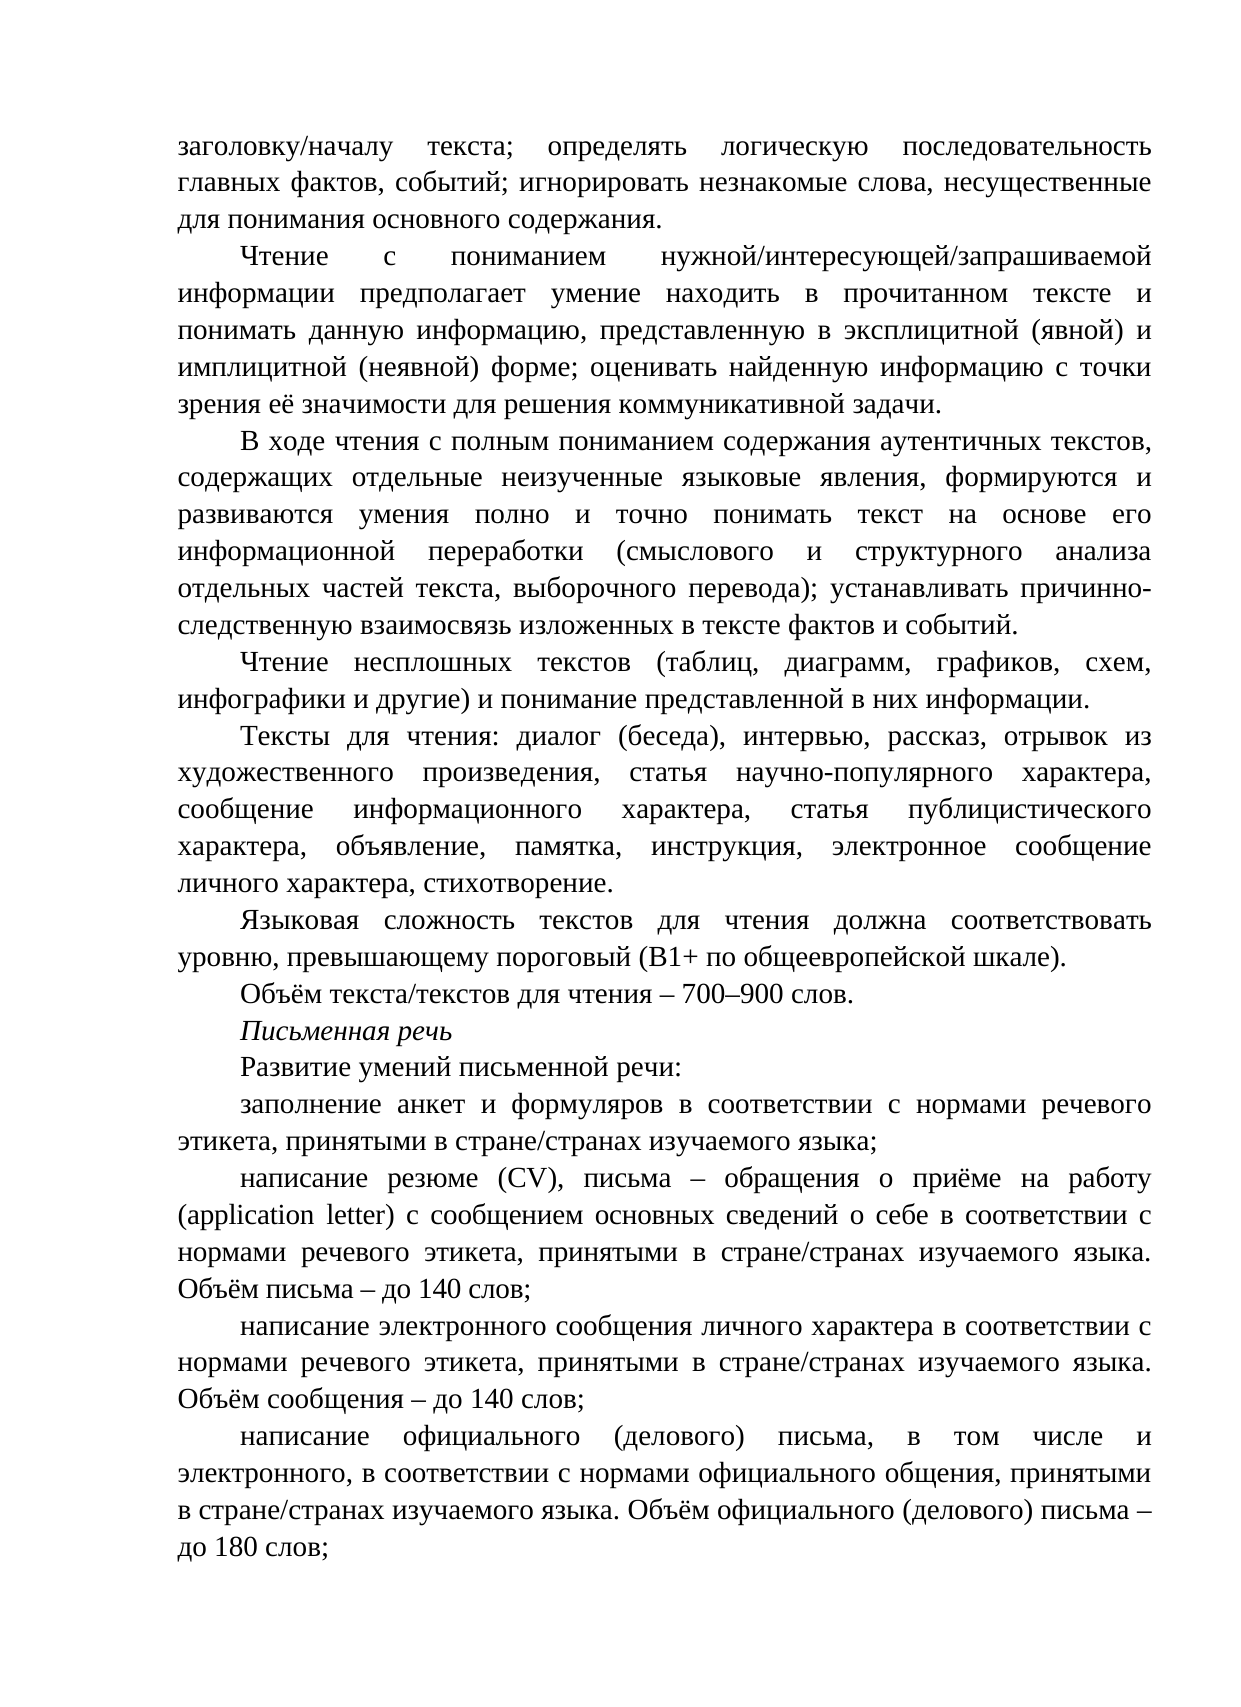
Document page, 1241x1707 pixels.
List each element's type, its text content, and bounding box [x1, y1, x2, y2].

text Развитие умений письменной речи: [177, 1049, 1152, 1083]
text Языковая сложность текстов для чтения должна соответствовать уровню, превышающему пороговый (В1+ по общеевропейской шкале). [177, 902, 1152, 972]
text Объём текста/текстов для чтения – 700–900 слов. [177, 976, 1152, 1009]
text написание официального (делового) письма, в том числе и электронного, в соответствии с нормами официального общения, принятыми в стране/странах изучаемого языка. Объём официального (делового) письма – до 180 слов; [177, 1418, 1152, 1562]
text написание резюме (CV), письма – обращения о приёме на работу (application letter) с сообщением основных сведений о себе в соответствии с нормами речевого этикета, принятыми в стране/странах изучаемого языка. Объём письма – до 140 слов; [177, 1160, 1152, 1304]
text Тексты для чтения: диалог (беседа), интервью, рассказ, отрывок из художественного произведения, статья научно-популярного характера, сообщение информационного характера, статья публицистического характера, объявление, памятка, инструкция, электронное сообщение личного характера, стихотворение. [177, 718, 1152, 899]
text заполнение анкет и формуляров в соответствии с нормами речевого этикета, принятыми в стране/странах изучаемого языка; [177, 1086, 1152, 1157]
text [177, 128, 1152, 235]
text В ходе чтения с полным пониманием содержания аутентичных текстов, содержащих отдельные неизученные языковые явления, формируются и развиваются умения полно и точно понимать текст на основе его информационной переработки (смыслового и структурного анализа отдельных частей текста, выборочного перевода); устанавливать причинно-следственную взаимосвязь изложенных в тексте фактов и событий. [177, 423, 1152, 641]
text Письменная речь [177, 1013, 1152, 1046]
text Чтение с пониманием нужной/интересующей/запрашиваемой информации предполагает умение находить в прочитанном тексте и понимать данную информацию, представленную в эксплицитной (явной) и имплицитной (неявной) форме; оценивать найденную информацию с точки зрения её значимости для решения коммуникативной задачи. [177, 238, 1152, 419]
text написание электронного сообщения личного характера в соответствии с нормами речевого этикета, принятыми в стране/странах изучаемого языка. Объём сообщения – до 140 слов; [177, 1308, 1152, 1415]
text Чтение несплошных текстов (таблиц, диаграмм, графиков, схем, инфографики и другие) и понимание представленной в них информации. [177, 644, 1152, 714]
